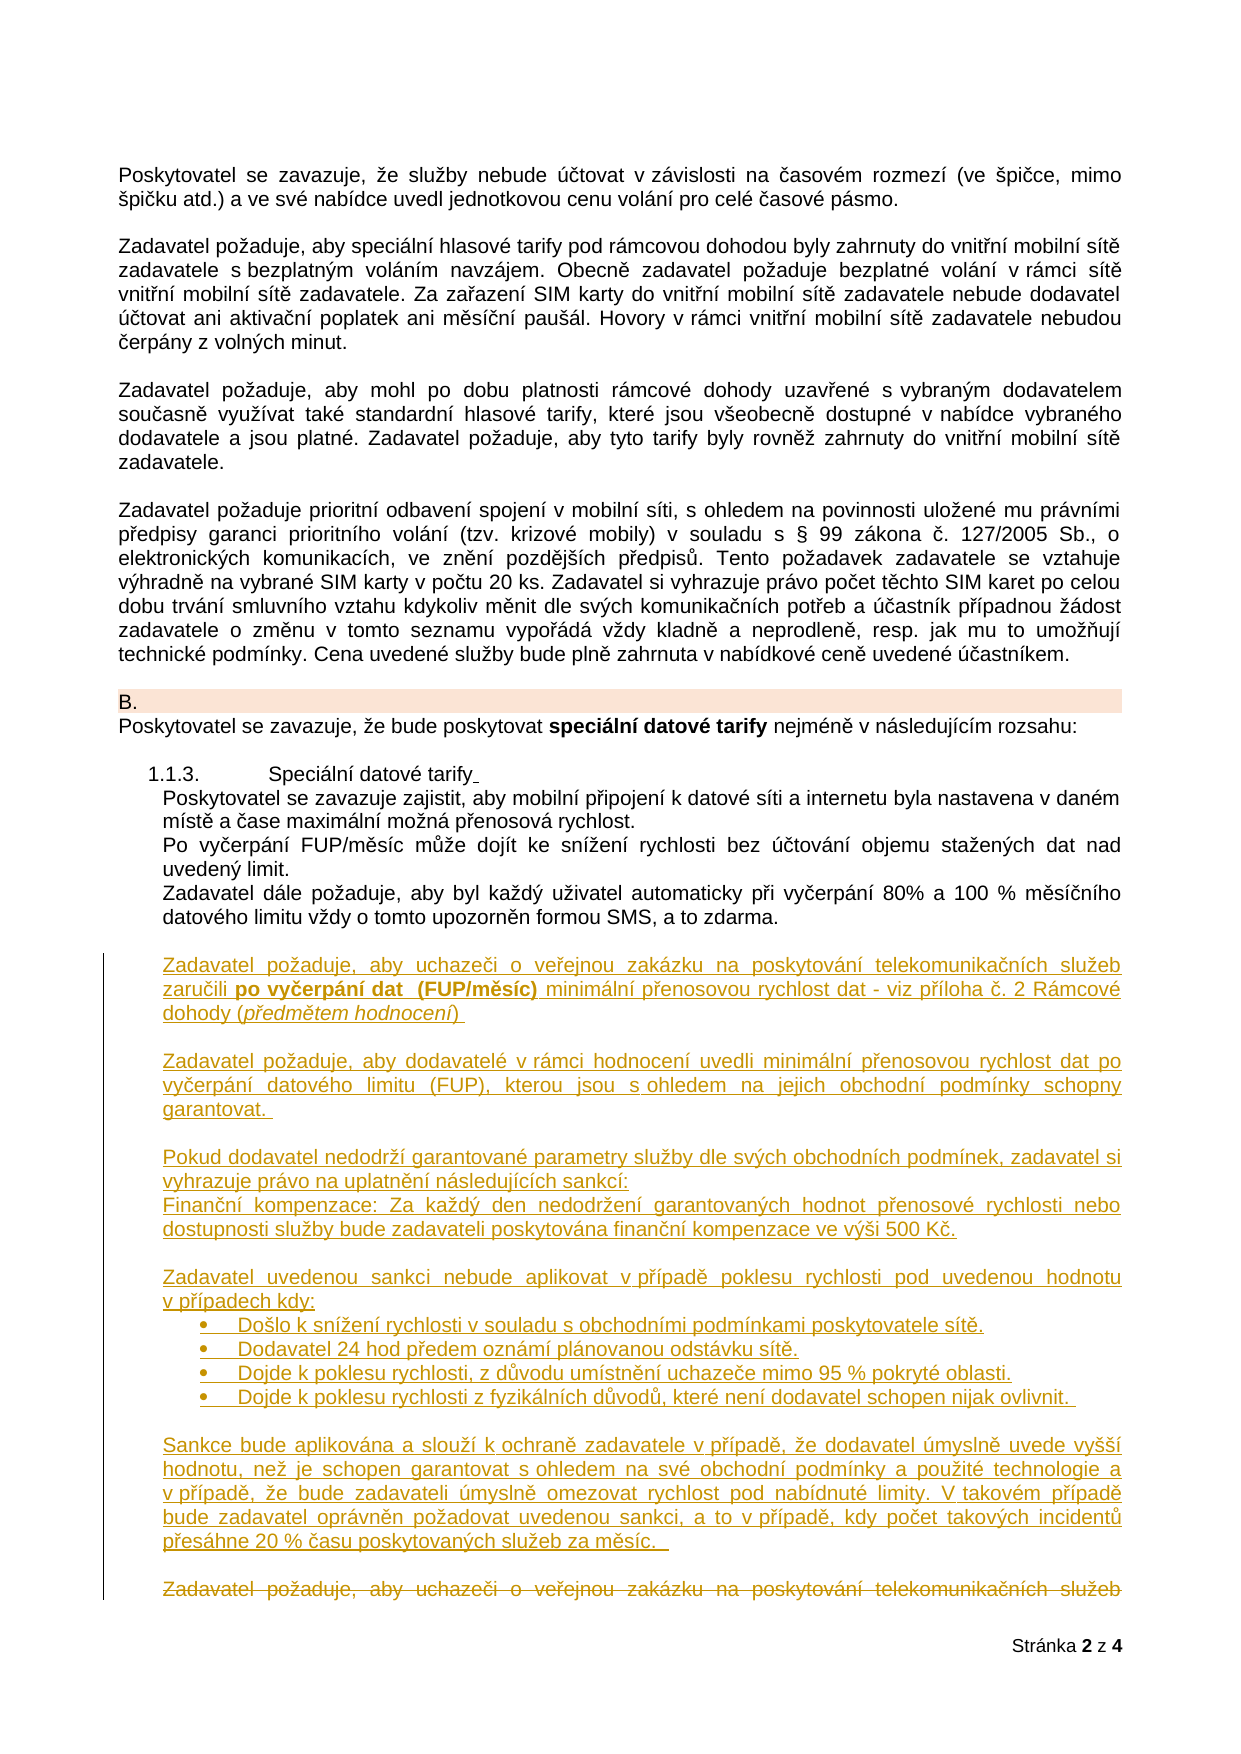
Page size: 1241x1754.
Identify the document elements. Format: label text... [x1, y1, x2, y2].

list Speciální datové tarify [148, 761, 1122, 785]
text Zadavatel požaduje, aby speciální hlasové tarify pod rámcovou dohodou byly zahrnuty do vnitřní mobilní sítě zadavatele s bezplatným voláním navzájem. Obecně zadavatel požaduje bezplatné volání v rámci sítě vnitřní mobilní sítě zadavatele. Za zařazení SIM karty do vnitřní mobilní sítě zadavatele nebude dodavatel účtovat ani aktivační poplatek ani měsíční paušál. Hovory v rámci vnitřní mobilní sítě zadavatele nebudou čerpány z volných minut. [118, 234, 1122, 354]
text Zadavatel požaduje prioritní odbavení spojení v mobilní síti, s ohledem na povinnosti uložené mu právními předpisy garanci prioritního volání (tzv. krizové mobily) v souladu s § 99 zákona č. 127/2005 Sb., o elektronických komunikacích, ve znění pozdějších předpisů. Tento požadavek zadavatele se vztahuje výhradně na vybrané SIM karty v počtu 20 ks. Zadavatel si vyhrazuje právo počet těchto SIM karet po celou dobu trvání smluvního vztahu kdykoliv měnit dle svých komunikačních potřeb a účastník případnou žádost zadavatele o změnu v tomto seznamu vypořádá vždy kladně a neprodleně, resp. jak mu to umožňují technické podmínky. Cena uvedené služby bude plně zahrnuta v nabídkové ceně uvedené účastníkem. [118, 498, 1122, 666]
text Poskytovatel se zavazuje, že služby nebude účtovat v závislosti na časovém rozmezí (ve špičce, mimo špičku atd.) a ve své nabídce uvedl jednotkovou cenu volání pro celé časové pásmo. [118, 162, 1122, 210]
text Zadavatel dále požaduje, aby byl každý uživatel automaticky při vyčerpání 80% a 100 % měsíčního datového limitu vždy o tomto upozorněn formou SMS, a to zdarma. [162, 881, 1122, 929]
text B. [118, 689, 1122, 713]
text Poskytovatel se zavazuje, že bude poskytovat speciální datové tarify nejméně v následujícím rozsahu: [118, 713, 1122, 737]
text Po vyčerpání FUP/měsíc může dojít ke snížení rychlosti bez účtování objemu stažených dat nad uvedený limit. [162, 833, 1122, 881]
text Zadavatel požaduje, aby mohl po dobu platnosti rámcové dohody uzavřené s vybraným dodavatelem současně využívat také standardní hlasové tarify, které jsou všeobecně dostupné v nabídce vybraného dodavatele a jsou platné. Zadavatel požaduje, aby tyto tarify byly rovněž zahrnuty do vnitřní mobilní sítě zadavatele. [118, 378, 1122, 474]
text Poskytovatel se zavazuje zajistit, aby mobilní připojení k datové síti a internetu byla nastavena v daném místě a čase maximální možná přenosová rychlost. [162, 785, 1122, 833]
